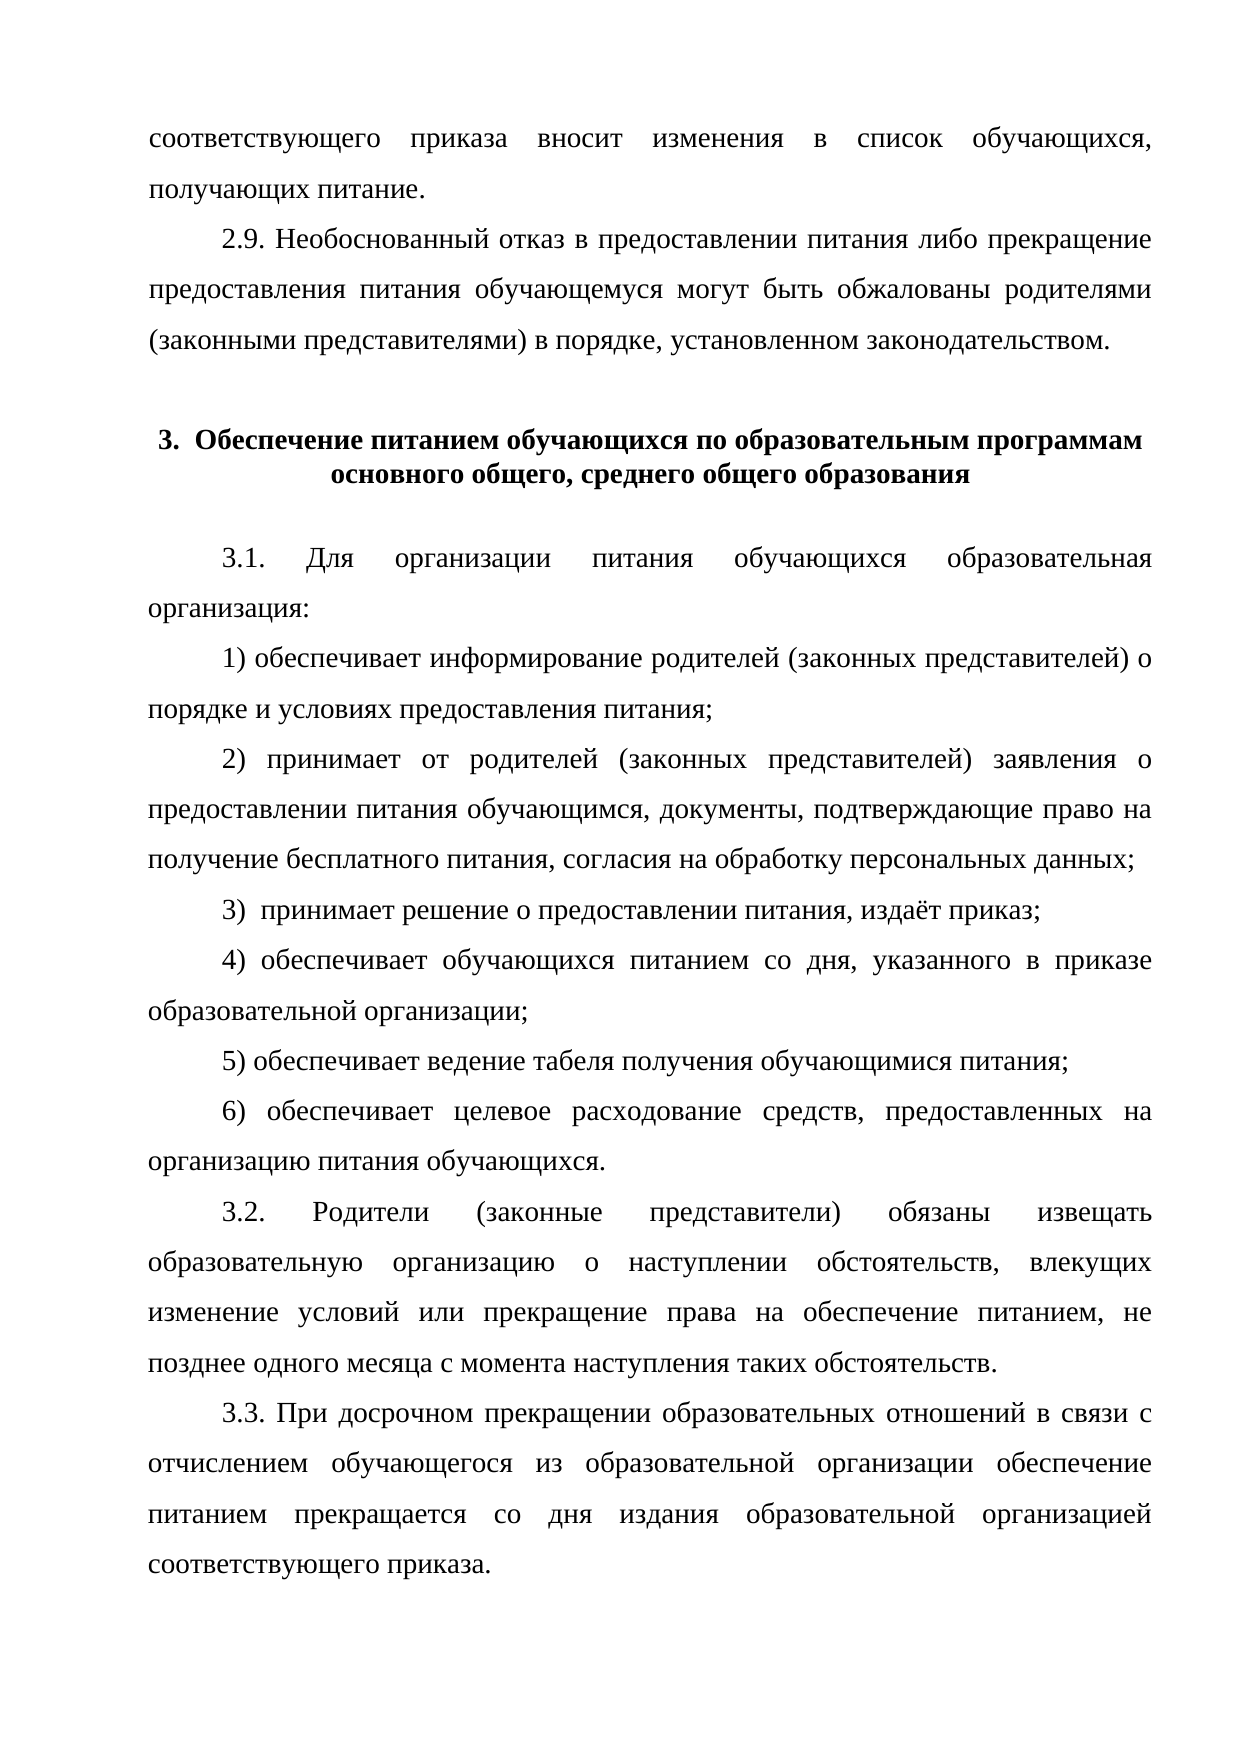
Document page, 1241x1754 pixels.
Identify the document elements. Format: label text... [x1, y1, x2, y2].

text 3.3. При досрочном прекращении образовательных отношений в связи с отчислением обучающегося из образовательной организации обеспечение питанием прекращается со дня издания образовательной организацией соответствующего приказа. [148, 1395, 1153, 1579]
text 3) принимает решение о предоставлении питания, издаёт приказ; [148, 892, 1153, 926]
text 3.1. Для организации питания обучающихся образовательная организация: [148, 540, 1153, 624]
text 3.2. Родители (законные представители) обязаны извещать образовательную организацию о наступлении обстоятельств, влекущих изменение условий или прекращение права на обеспечение питанием, не позднее одного месяца с момента наступления таких обстоятельств. [148, 1194, 1153, 1378]
text 4) обеспечивает обучающихся питанием со дня, указанного в приказе образовательной организации; [148, 942, 1153, 1026]
text 5) обеспечивает ведение табеля получения обучающимися питания; [148, 1043, 1153, 1076]
text 2) принимает от родителей (законных представителей) заявления о предоставлении питания обучающимся, документы, подтверждающие право на получение бесплатного питания, согласия на обработку персональных данных; [148, 741, 1153, 875]
text 1) обеспечивает информирование родителей (законных представителей) о порядке и условиях предоставления питания; [148, 640, 1153, 724]
text 2.9. Необоснованный отказ в предоставлении питания либо прекращение предоставления питания обучающемуся могут быть обжалованы родителями (законными представителями) в порядке, установленном законодательством. [149, 221, 1153, 355]
text 3. Обеспечение питанием обучающихся по образовательным программам основного общего, среднего общего образования [148, 422, 1153, 489]
text 6) обеспечивает целевое расходование средств, предоставленных на организацию питания обучающихся. [148, 1093, 1153, 1177]
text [149, 121, 1153, 204]
